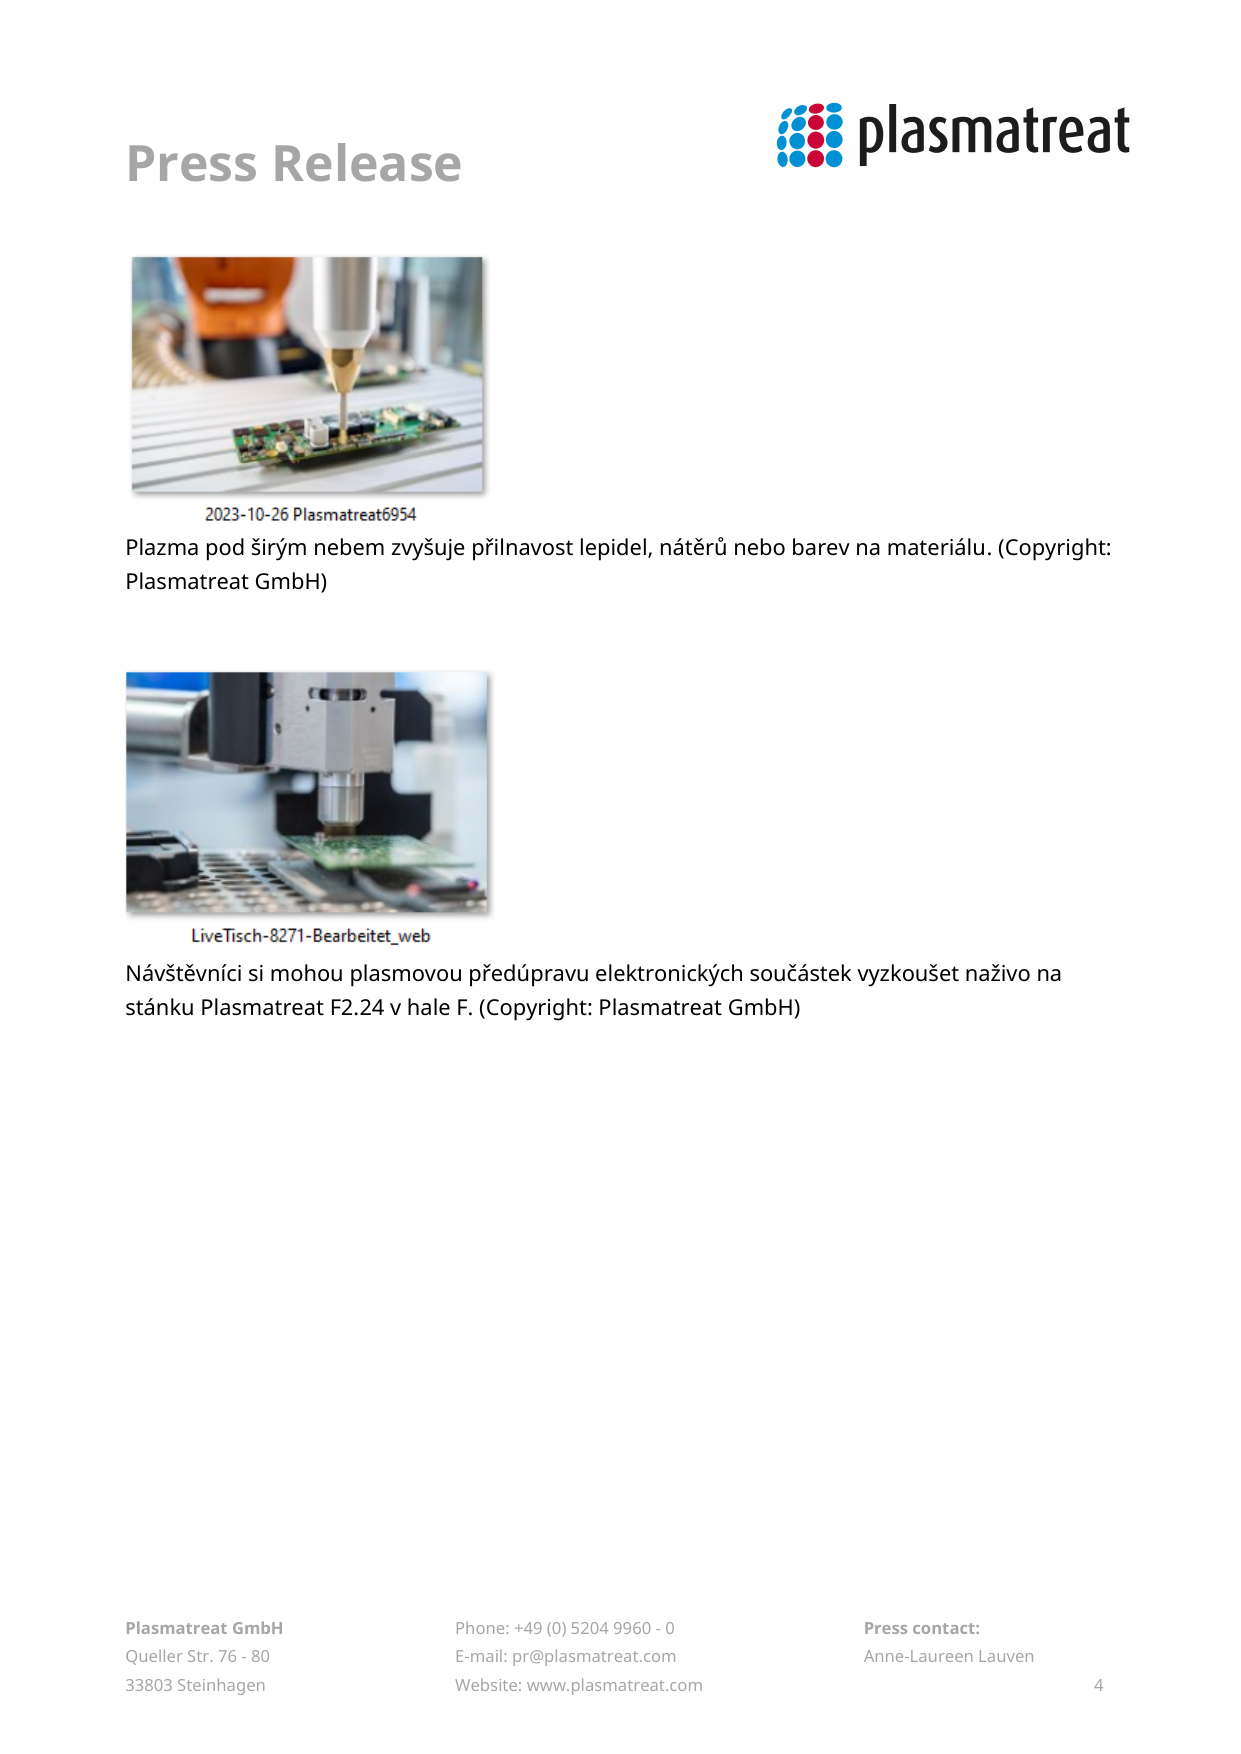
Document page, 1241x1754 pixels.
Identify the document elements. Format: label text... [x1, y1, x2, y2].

picture [125, 254, 491, 528]
text Plazma pod širým nebem zvyšuje přilnavost lepidel, nátěrů nebo barev na materiálu. (Copyright: Plasmatreat GmbH) [125, 532, 1122, 596]
picture [125, 668, 496, 954]
picture [768, 94, 1138, 176]
text Návštěvníci si mohou plasmovou předúpravu elektronických součástek vyzkoušet naživo na stánku Plasmatreat F2.24 v hale F. (Copyright: Plasmatreat GmbH) [125, 958, 1122, 1022]
